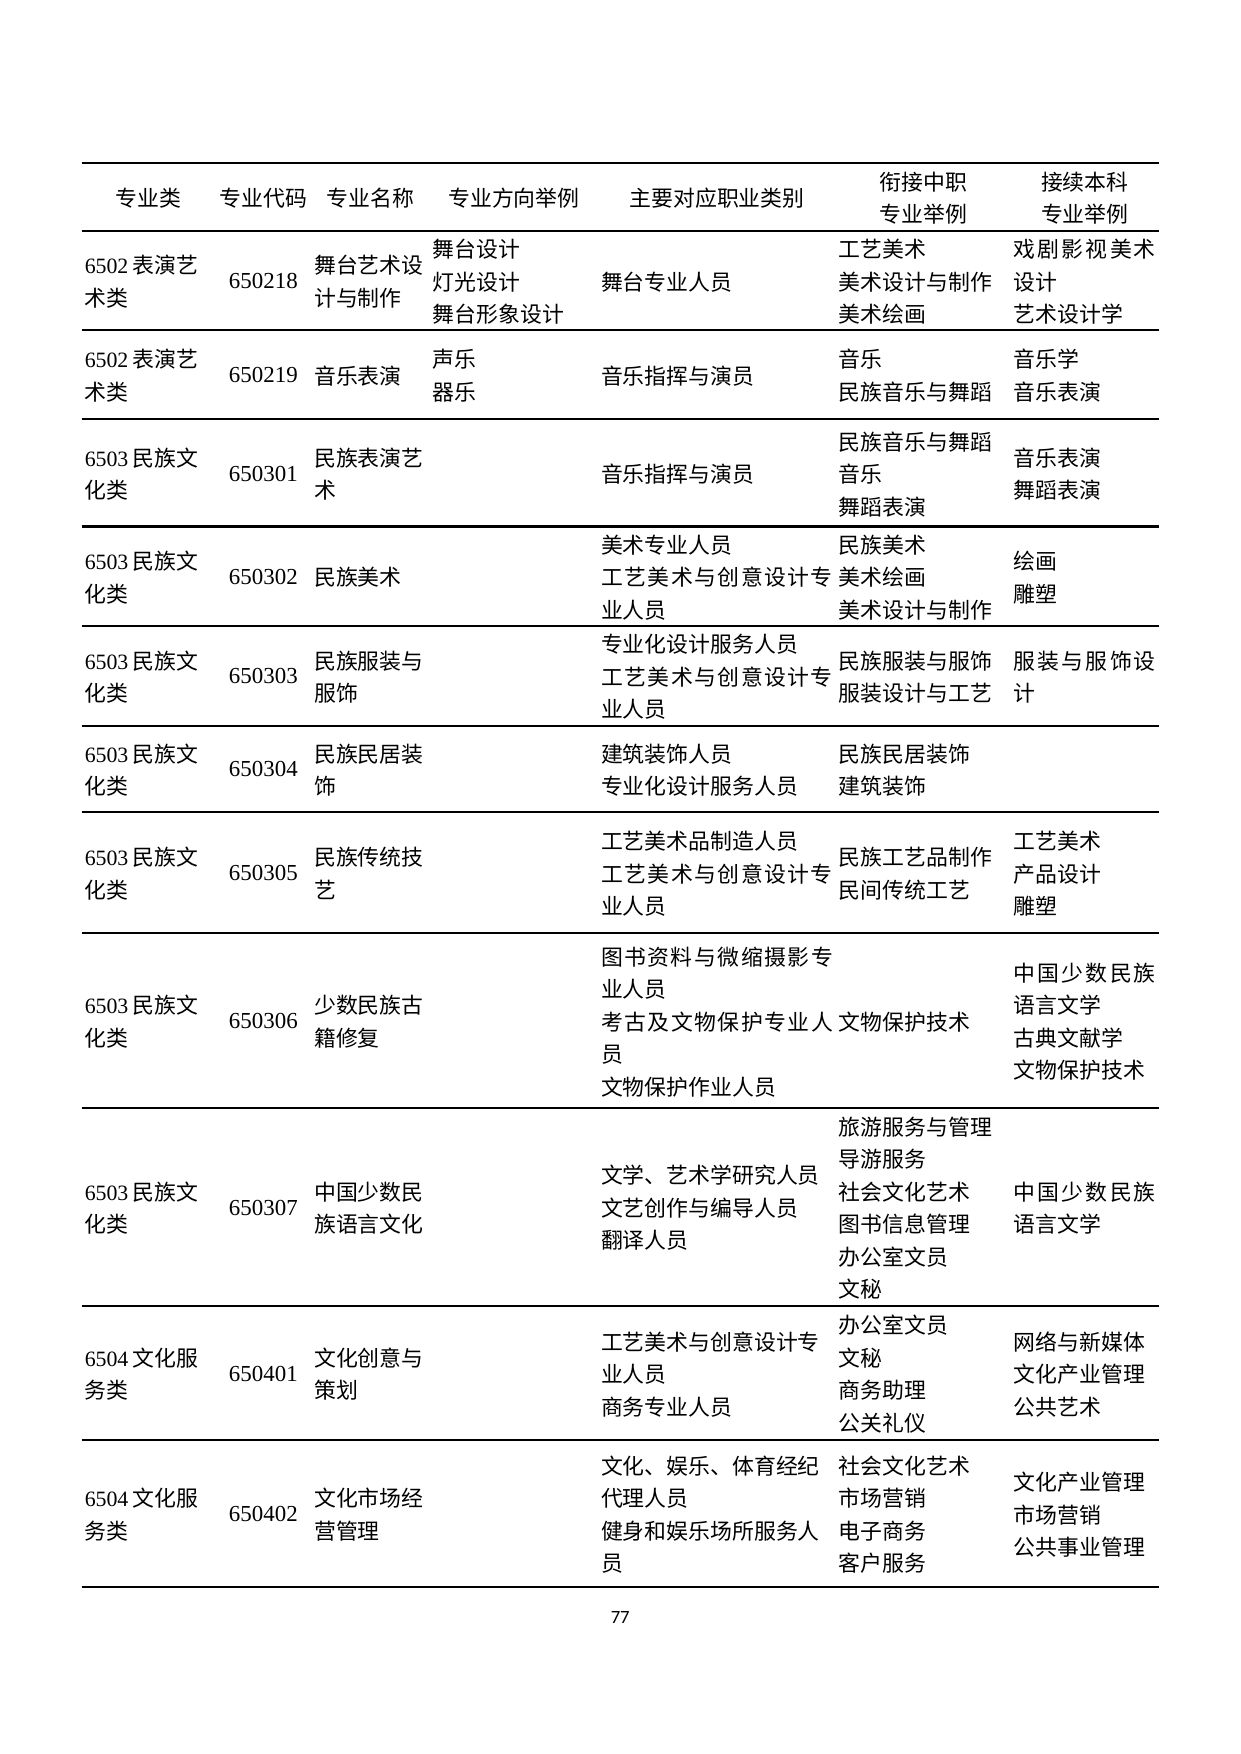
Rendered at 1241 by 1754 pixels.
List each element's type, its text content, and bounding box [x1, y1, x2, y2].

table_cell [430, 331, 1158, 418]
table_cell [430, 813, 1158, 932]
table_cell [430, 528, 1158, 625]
table_header 专业名称 [311, 164, 429, 229]
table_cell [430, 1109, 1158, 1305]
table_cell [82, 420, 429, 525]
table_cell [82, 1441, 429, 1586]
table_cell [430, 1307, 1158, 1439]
table_header 专业方向举例 [430, 164, 598, 229]
table_header 专业代码 [215, 164, 311, 229]
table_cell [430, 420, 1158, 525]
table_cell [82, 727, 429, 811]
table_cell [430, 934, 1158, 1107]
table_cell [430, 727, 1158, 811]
table_header 接续本科 专业举例 [1011, 164, 1158, 229]
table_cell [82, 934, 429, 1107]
table_header 主要对应职业类别 [598, 164, 836, 229]
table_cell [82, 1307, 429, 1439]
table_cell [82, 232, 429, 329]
table_header 专业类 [82, 164, 215, 229]
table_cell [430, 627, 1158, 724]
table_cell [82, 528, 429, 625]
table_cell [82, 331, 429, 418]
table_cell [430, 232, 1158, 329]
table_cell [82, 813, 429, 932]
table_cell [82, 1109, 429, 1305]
table_header 衔接中职 专业举例 [836, 164, 1011, 229]
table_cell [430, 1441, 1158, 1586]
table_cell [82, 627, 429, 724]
